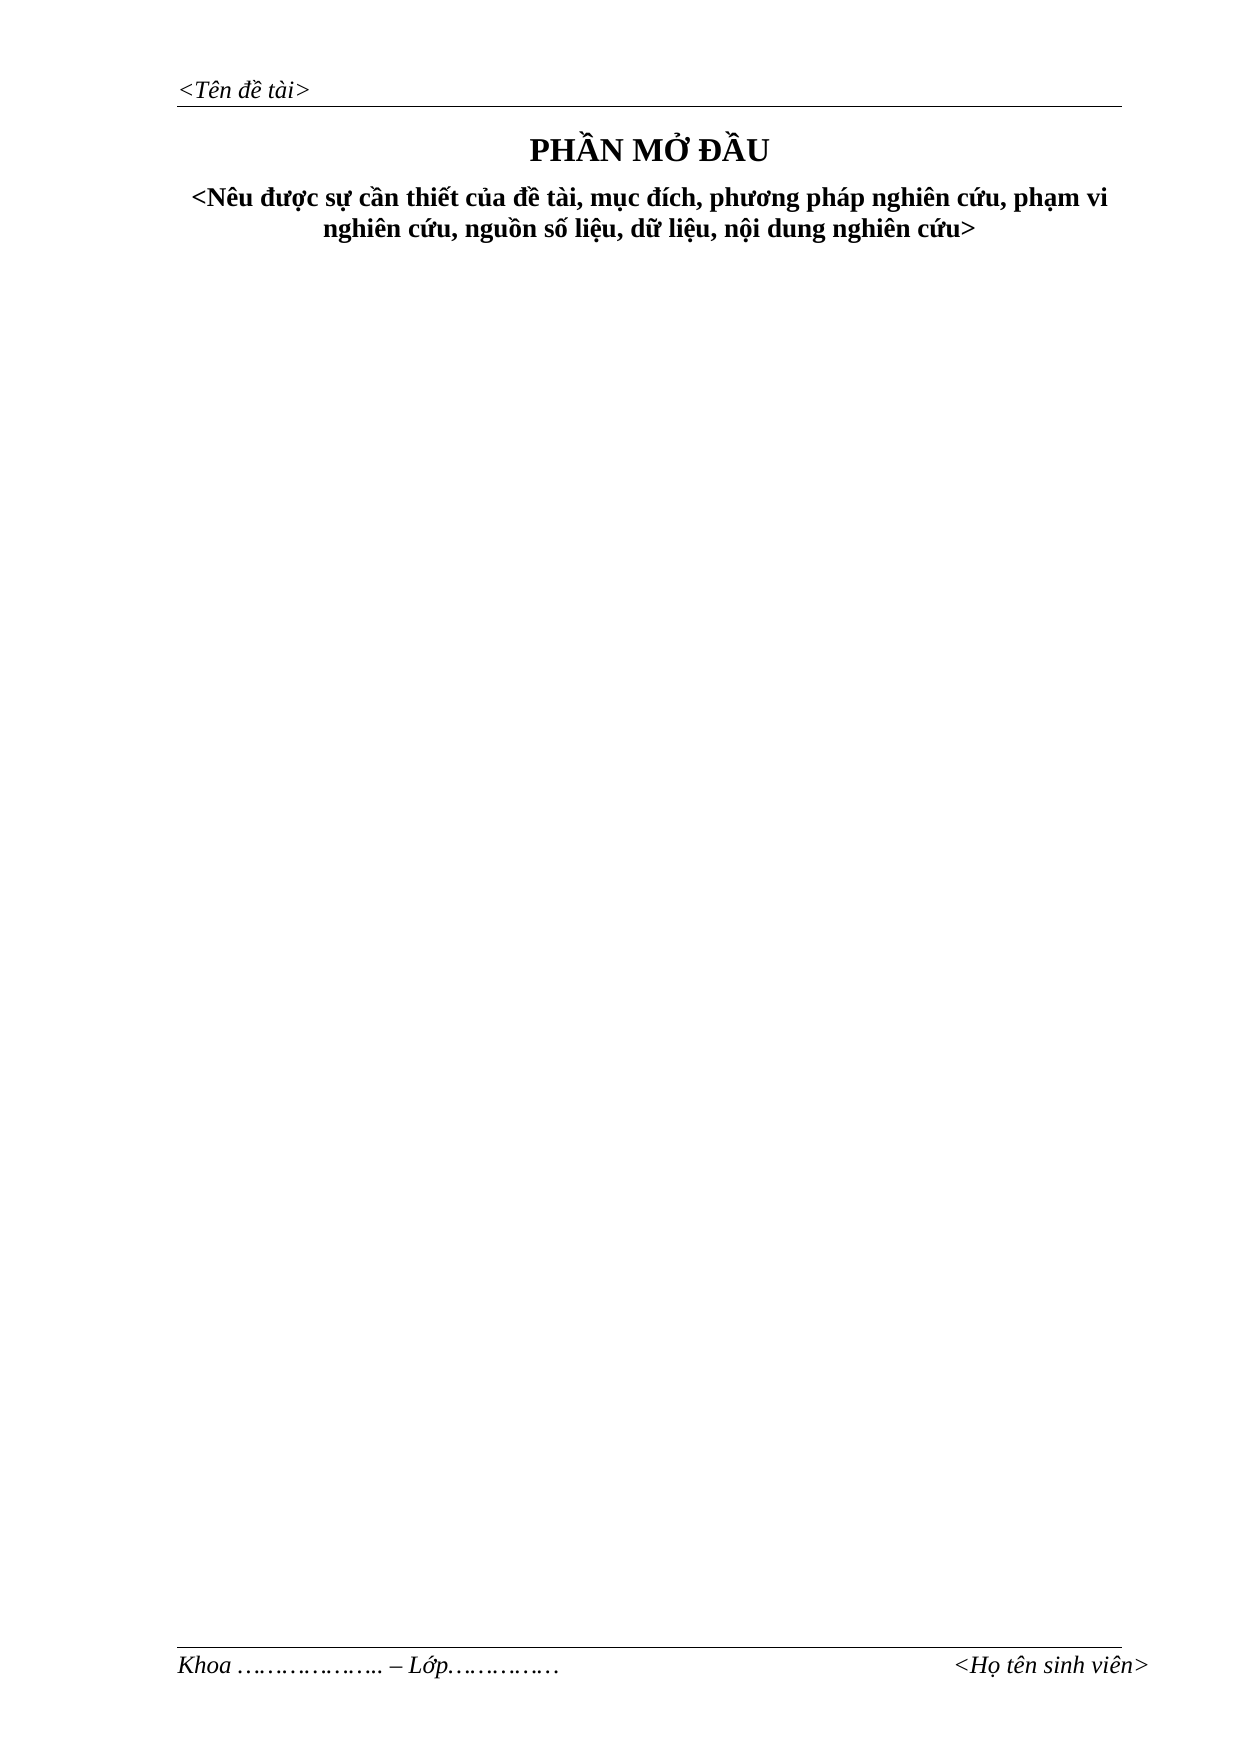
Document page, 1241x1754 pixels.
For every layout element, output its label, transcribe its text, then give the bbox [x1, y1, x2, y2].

text PHẦN MỞ ĐẦU [177, 131, 1122, 169]
text <Nêu được sự cần thiết của đề tài, mục đích, phương pháp nghiên cứu, phạm vi nghiên cứu, nguồn số liệu, dữ liệu, nội dung nghiên cứu> [177, 181, 1122, 244]
